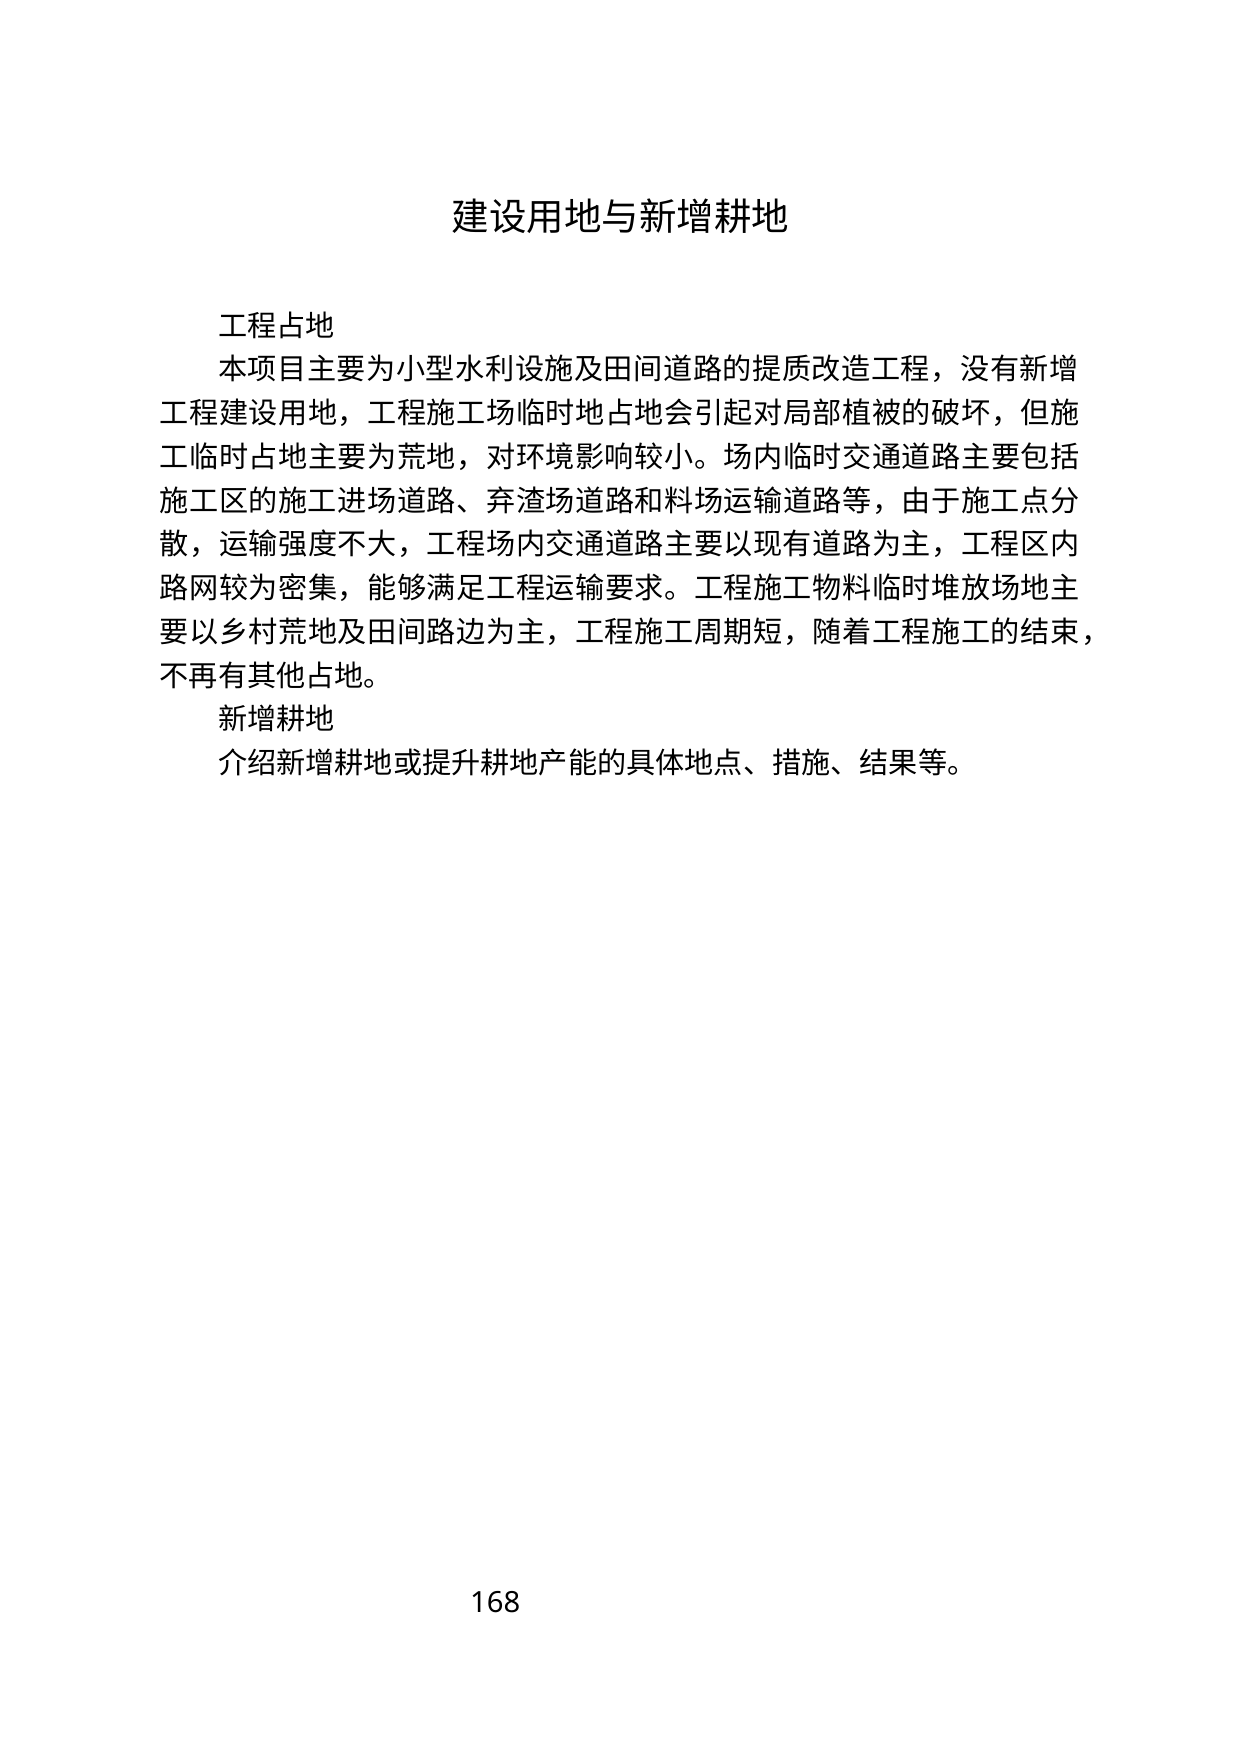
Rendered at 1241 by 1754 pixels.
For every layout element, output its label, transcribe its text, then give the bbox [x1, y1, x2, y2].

text 介绍新增耕地或提升耕地产能的具体地点、措施、结果等。 [159, 738, 1081, 782]
text 工程占地 [159, 301, 1081, 345]
text 本项目主要为小型水利设施及田间道路的提质改造工程，没有新增工程建设用地，工程施工场临时地占地会引起对局部植被的破坏，但施工临时占地主要为荒地，对环境影响较小。场内临时交通道路主要包括施工区的施工进场道路、弃渣场道路和料场运输道路等，由于施工点分散，运输强度不大，工程场内交通道路主要以现有道路为主，工程区内路网较为密集，能够满足工程运输要求。工程施工物料临时堆放场地主要以乡村荒地及田间路边为主，工程施工周期短，随着工程施工的结束，不再有其他占地。 [159, 345, 1081, 695]
subtitle 建设用地与新增耕地 [159, 195, 1081, 239]
text 新增耕地 [159, 695, 1081, 738]
